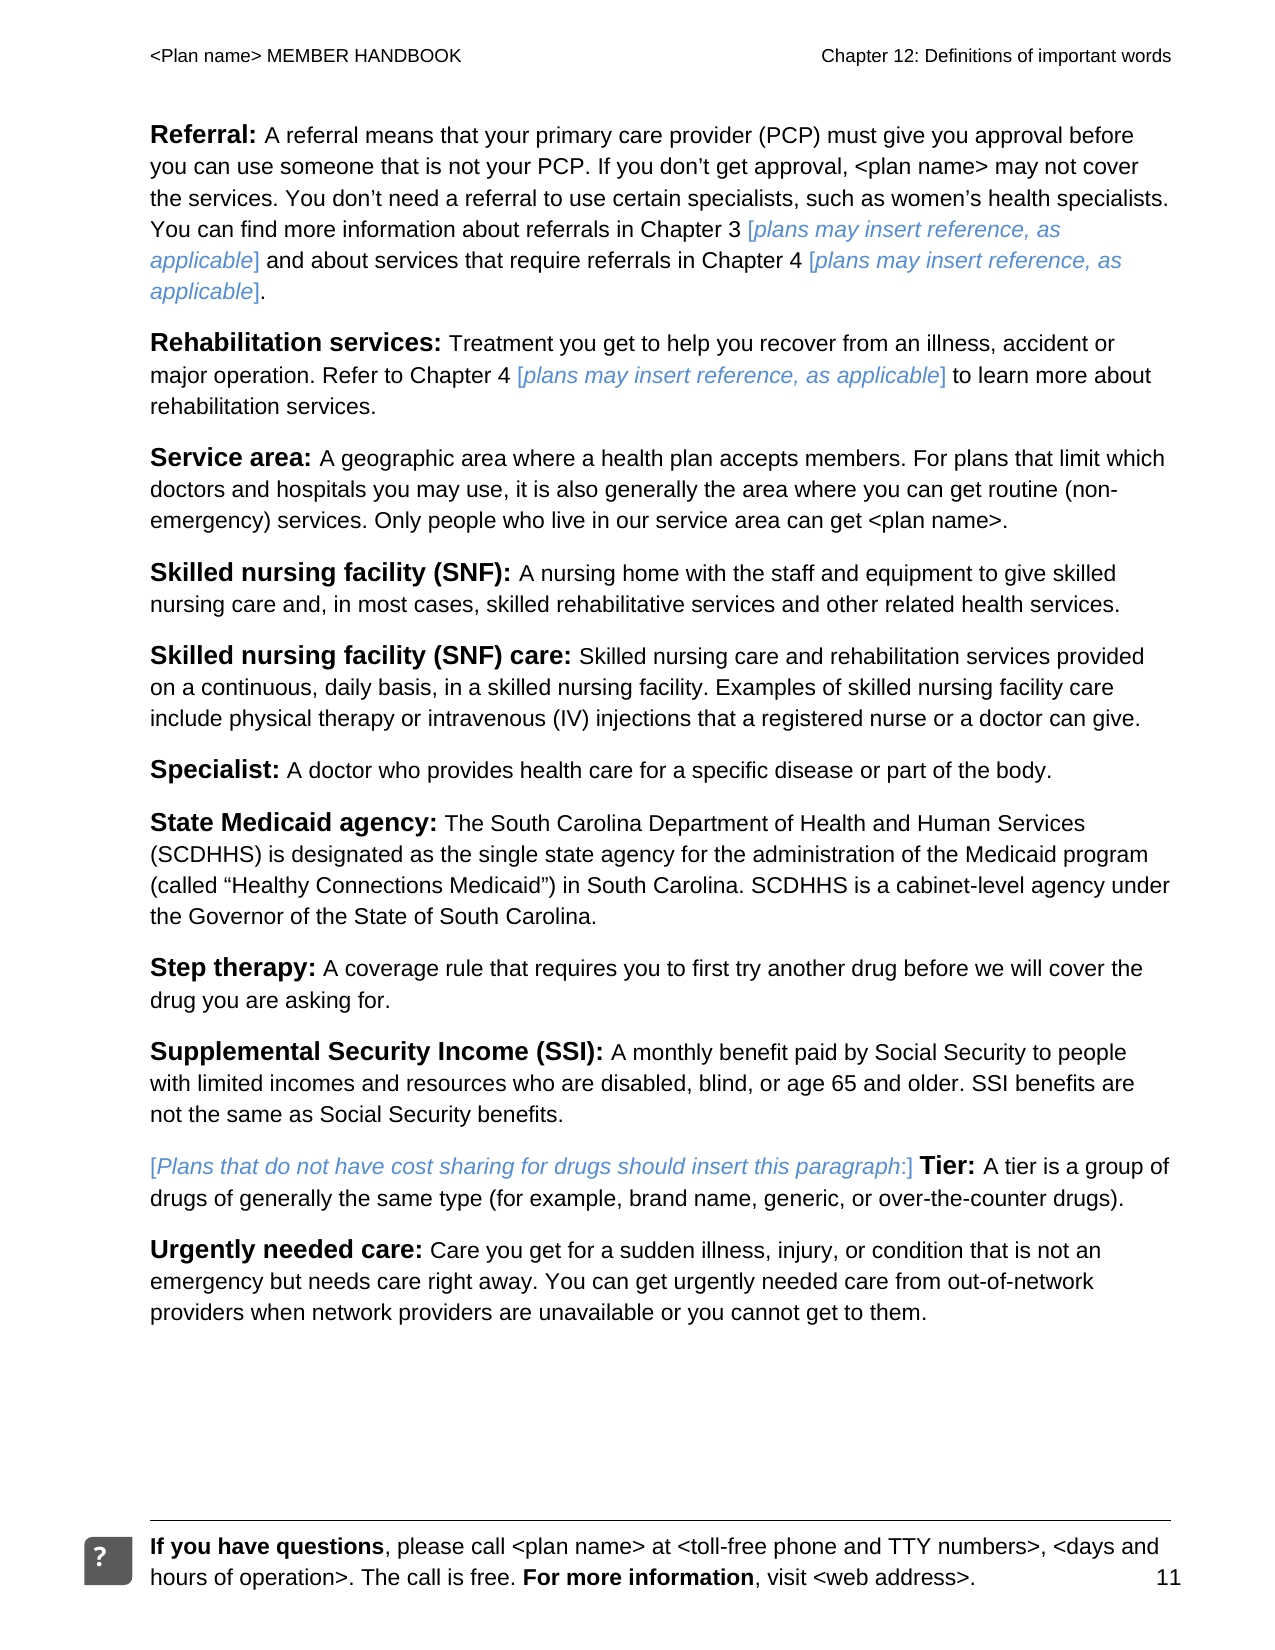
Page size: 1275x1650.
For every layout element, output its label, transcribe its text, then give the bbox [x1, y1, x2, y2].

subtitle Supplemental Security Income (SSI): A monthly benefit paid by Social Security to people with limited incomes and resources who are disabled, blind, or age 65 and older. SSI benefits are not the same as Social Security benefits. [150, 1035, 1171, 1129]
subtitle Specialist: A doctor who provides health care for a specific disease or part of the body. [150, 754, 1171, 785]
subtitle Skilled nursing facility (SNF): A nursing home with the staff and equipment to give skilled nursing care and, in most cases, skilled rehabilitative services and other related health services. [150, 556, 1171, 618]
subtitle Referral: A referral means that your primary care provider (PCP) must give you approval before you can use someone that is not your PCP. If you don’t get approval, <plan name> may not cover the services. You don’t need a referral to use certain specialists, such as women’s health specialists. You can find more information about referrals in Chapter 3 [plans may insert reference, as applicable] and about services that require referrals in Chapter 4 [plans may insert reference, as applicable]. [150, 118, 1171, 306]
subtitle Skilled nursing facility (SNF) care: Skilled nursing care and rehabilitation services provided on a continuous, daily basis, in a skilled nursing facility. Examples of skilled nursing facility care include physical therapy or intravenous (IV) injections that a registered nurse or a doctor can give. [150, 639, 1171, 733]
subtitle [Plans that do not have cost sharing for drugs should insert this paragraph:] Tier: A tier is a group of drugs of generally the same type (for example, brand name, generic, or over-the-counter drugs). [150, 1150, 1171, 1212]
subtitle Step therapy: A coverage rule that requires you to first try another drug before we will cover the drug you are asking for. [150, 952, 1171, 1014]
subtitle Service area: A geographic area where a health plan accepts members. For plans that limit which doctors and hospitals you may use, it is also generally the area where you can get routine (non-emergency) services. Only people who live in our service area can get <plan name>. [150, 441, 1171, 535]
subtitle Rehabilitation services: Treatment you get to help you recover from an illness, accident or major operation. Refer to Chapter 4 [plans may insert reference, as applicable] to learn more about rehabilitation services. [150, 327, 1171, 421]
subtitle Urgently needed care: Care you get for a sudden illness, injury, or condition that is not an emergency but needs care right away. You can get urgently needed care from out-of-network providers when network providers are unavailable or you cannot get to them. [150, 1233, 1171, 1327]
subtitle State Medicaid agency: The South Carolina Department of Health and Human Services (SCDHHS) is designated as the single state agency for the administration of the Medicaid program (called “Healthy Connections Medicaid”) in South Carolina. SCDHHS is a cabinet-level agency under the Governor of the State of South Carolina. [150, 806, 1171, 931]
